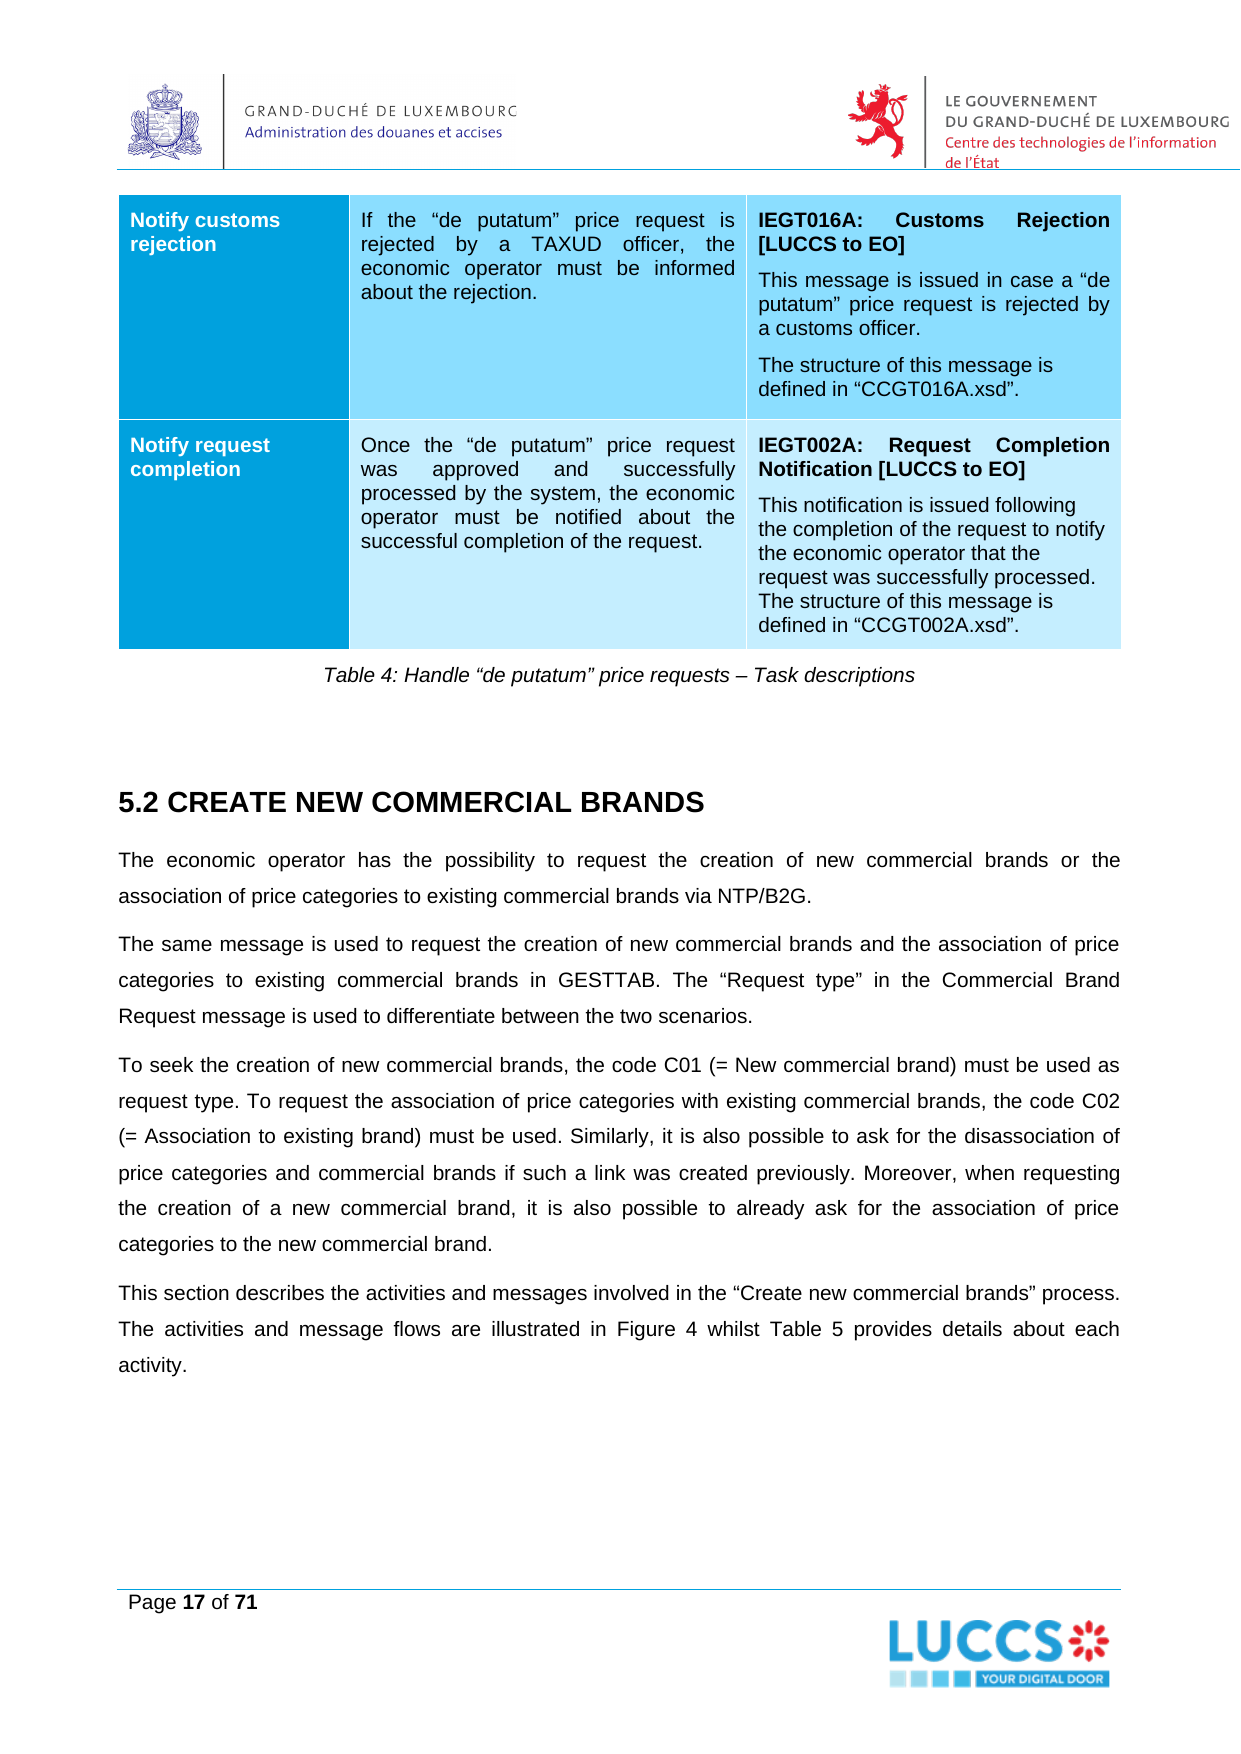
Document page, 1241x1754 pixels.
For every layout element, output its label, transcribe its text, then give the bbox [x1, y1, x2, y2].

subtitle CREATE NEW COMMERCIAL BRANDS [118, 785, 1122, 818]
text To seek the creation of new commercial brands, the code C01 (= New commercial brand) must be used as request type. To request the association of price categories with existing commercial brands, the code C02 (= Association to existing brand) must be used. Similarly, it is also possible to ask for the disassociation of price categories and commercial brands if such a link was created previously. Moreover, when requesting the creation of a new commercial brand, it is also possible to already ask for the association of price categories to the new commercial brand. [118, 1052, 1122, 1256]
picture [127, 74, 517, 168]
picture [848, 76, 1229, 168]
text Table 4: Handle “de putatum” price requests – Task descriptions [118, 663, 1122, 687]
text The economic operator has the possibility to request the creation of new commercial brands or the association of price categories to existing commercial brands via NTP/B2G. [118, 848, 1122, 908]
table_cell IEGT002A: Request Completion Notification [LUCCS to EO] This notification is issued following the completion of the request to notify the economic operator that the request was successfully processed. The structure of this message is defined in “CCGT002A.xsd”. [747, 420, 1121, 649]
table_cell Notify request completion [119, 420, 349, 649]
table_cell Notify customs rejection [119, 195, 349, 419]
picture [889, 1620, 1110, 1688]
text The same message is used to request the creation of new commercial brands and the association of price categories to existing commercial brands in GESTTAB. The “Request type” in the Commercial Brand Request message is used to differentiate between the two scenarios. [118, 932, 1122, 1028]
text This section describes the activities and messages involved in the “Create new commercial brands” process. The activities and message flows are illustrated in Figure 4 whilst Table 5 provides details about each activity. [118, 1281, 1122, 1376]
table_cell Once the “de putatum” price request was approved and successfully processed by the system, the economic operator must be notified about the successful completion of the request. [350, 420, 746, 649]
table_cell If the “de putatum” price request is rejected by a TAXUD officer, the economic operator must be informed about the rejection. [350, 195, 746, 419]
table_cell IEGT016A: Customs Rejection [LUCCS to EO] This message is issued in case a “de putatum” price request is rejected by a customs officer. The structure of this message is defined in “CCGT016A.xsd”. [747, 195, 1121, 419]
